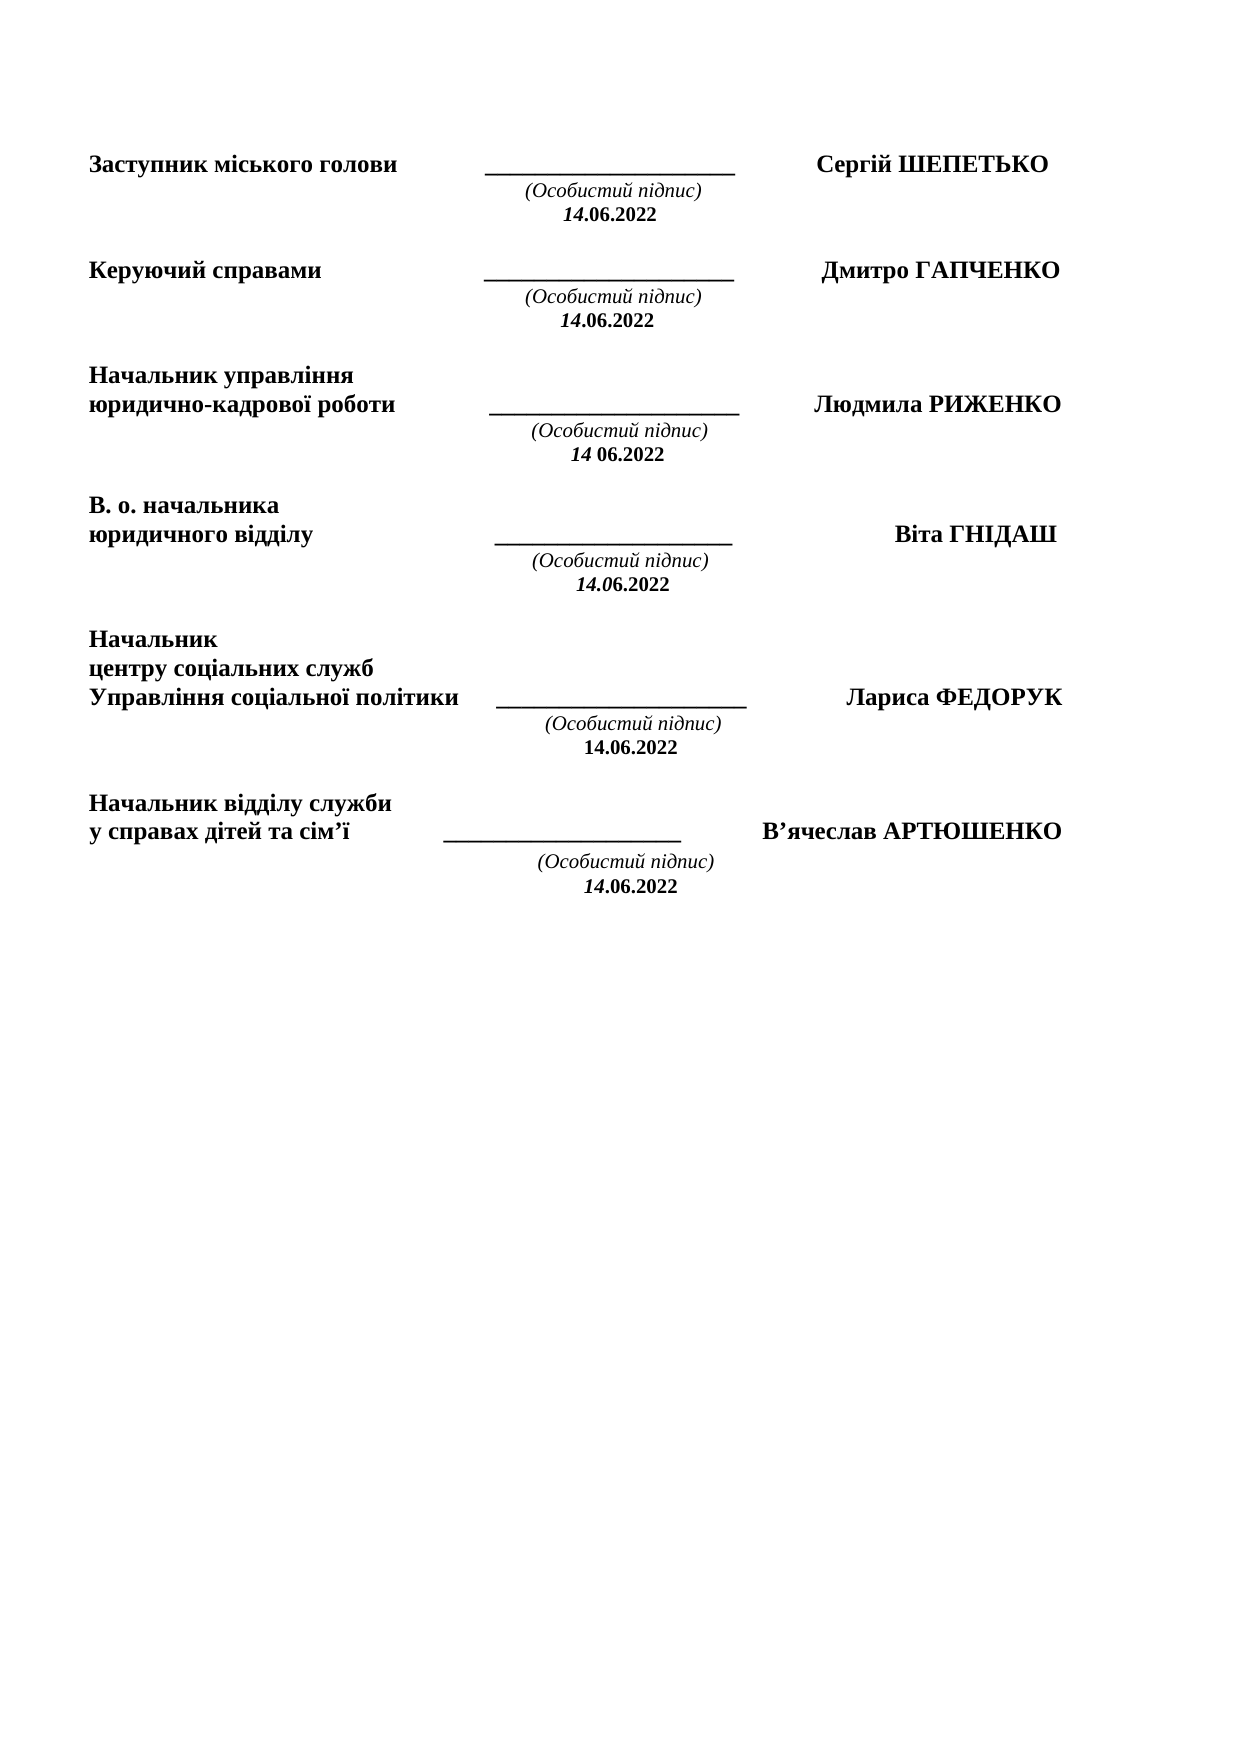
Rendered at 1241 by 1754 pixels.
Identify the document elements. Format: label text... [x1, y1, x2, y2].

text у справах дітей та сім’ї ___________________ В’ячеслав АРТЮШЕНКО (Особистий підпис) [88, 816, 1063, 874]
text 14.06.2022 [88, 735, 1063, 759]
text (Особистий підпис) [88, 548, 1063, 572]
text 14.06.2022 [88, 572, 1063, 596]
text (Особистий підпис) [88, 711, 1063, 735]
text 14.06.2022 [88, 874, 1063, 898]
text (Особистий підпис) [88, 178, 1063, 202]
text 14.06.2022 [88, 202, 1063, 226]
text Начальник відділу служби [88, 788, 1063, 816]
text Начальник [88, 624, 1063, 653]
text (Особистий підпис) [88, 284, 1063, 308]
text юридично-кадрової роботи ____________________ Людмила РИЖЕНКО [88, 389, 1063, 418]
text Начальник управління [88, 361, 1063, 389]
text 14.06.2022 [88, 308, 1063, 332]
text Керуючий справами ____________________ Дмитро ГАПЧЕНКО [88, 255, 1063, 284]
text Управління соціальної політики ____________________ Лариса ФЕДОРУК [88, 682, 1063, 711]
text В. о. начальника [88, 490, 1063, 519]
text 14 06.2022 [88, 442, 1063, 466]
text Заступник міського голови ____________________ Сергій ШЕПЕТЬКО [88, 149, 1063, 178]
text центру соціальних служб [88, 653, 1063, 682]
text (Особистий підпис) [88, 418, 1063, 442]
text юридичного відділу ___________________ Віта ГНІДАШ [88, 519, 1063, 548]
